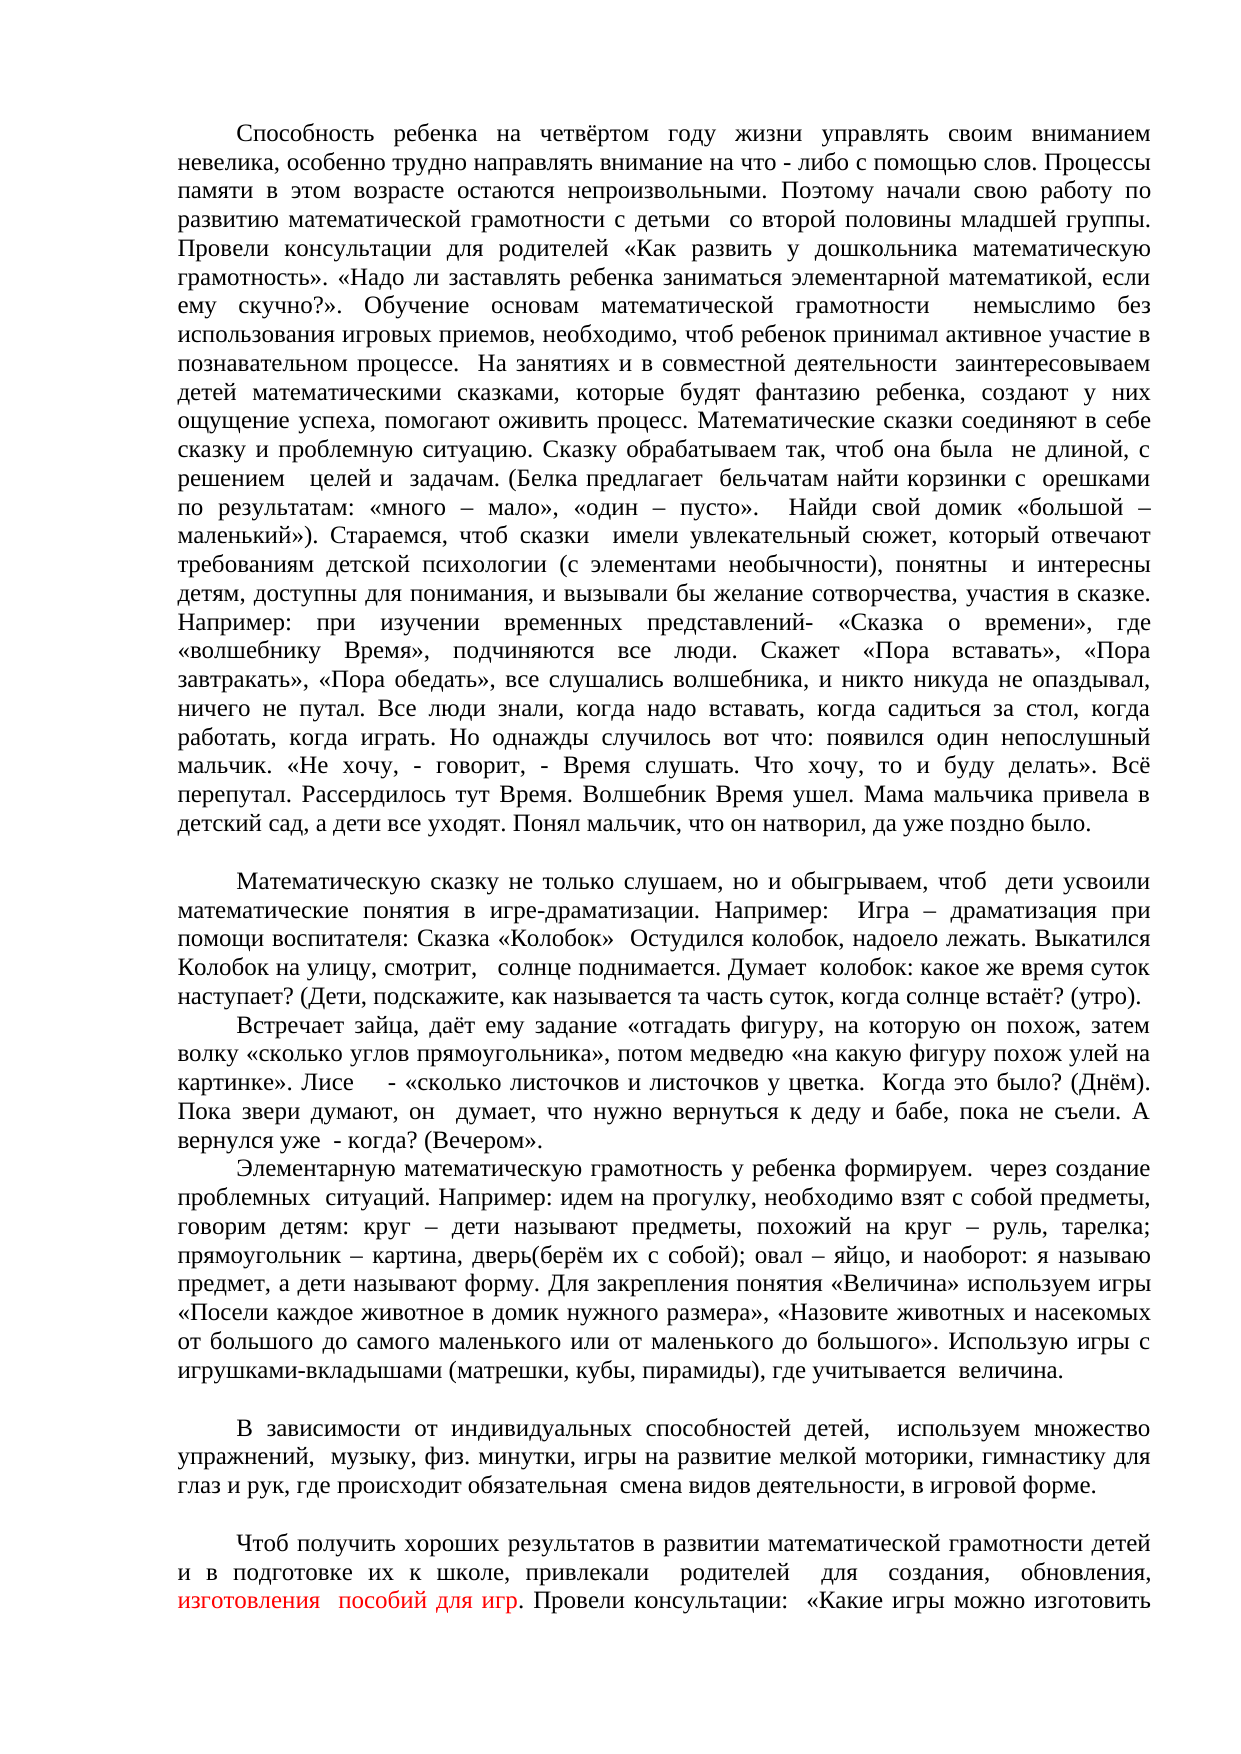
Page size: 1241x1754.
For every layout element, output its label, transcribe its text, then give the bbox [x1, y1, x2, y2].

text Способность ребенка на четвёртом году жизни управлять своим вниманием невелика, особенно трудно направлять внимание на что - либо с помощью слов. Процессы памяти в этом возрасте остаются непроизвольными. Поэтому начали свою работу по развитию математической грамотности с детьми со второй половины младшей группы. Провели консультации для родителей «Как развить у дошкольника математическую грамотность». «Надо ли заставлять ребенка заниматься элементарной математикой, если ему скучно?». Обучение основам математической грамотности немыслимо без использования игровых приемов, необходимо, чтоб ребенок принимал активное участие в познавательном процессе. На занятиях и в совместной деятельности заинтересовываем детей математическими сказками, которые будят фантазию ребенка, создают у них ощущение успеха, помогают оживить процесс. Математические сказки соединяют в себе сказку и проблемную ситуацию. Сказку обрабатываем так, чтоб она была не длиной, с решением целей и задачам. (Белка предлагает бельчатам найти корзинки с орешками по результатам: «много – мало», «один – пусто». Найди свой домик «большой – маленький»). Стараемся, чтоб сказки имели увлекательный сюжет, который отвечают требованиям детской психологии (с элементами необычности), понятны и интересны детям, доступны для понимания, и вызывали бы желание сотворчества, участия в сказке. Например: при изучении временных представлений- «Сказка о времени», где «волшебнику Время», подчиняются все люди. Скажет «Пора вставать», «Пора завтракать», «Пора обедать», все слушались волшебника, и никто никуда не опаздывал, ничего не путал. Все люди знали, когда надо вставать, когда садиться за стол, когда работать, когда играть. Но однажды случилось вот что: появился один непослушный мальчик. «Не хочу, - говорит, - Время слушать. Что хочу, то и буду делать». Всё перепутал. Рассердилось тут Время. Волшебник Время ушел. Мама мальчика привела в детский сад, а дети все уходят. Понял мальчик, что он натворил, да уже поздно было. [177, 118, 1152, 837]
text Математическую сказку не только слушаем, но и обыгрываем, чтоб дети усвоили математические понятия в игре-драматизации. Например: Игра – драматизация при помощи воспитателя: Сказка «Колобок» Остудился колобок, надоело лежать. Выкатился Колобок на улицу, смотрит, солнце поднимается. Думает колобок: какое же время суток наступает? (Дети, подскажите, как называется та часть суток, когда солнце встаёт? (утро). [177, 866, 1152, 1010]
text Встречает зайца, даёт ему задание «отгадать фигуру, на которую он похож, затем волку «сколько углов прямоугольника», потом медведю «на какую фигуру похож улей на картинке». Лисе - «сколько листочков и листочков у цветка. Когда это было? (Днём). Пока звери думают, он думает, что нужно вернуться к деду и бабе, пока не съели. А вернулся уже - когда? (Вечером». [177, 1010, 1152, 1153]
text Элементарную математическую грамотность у ребенка формируем. через создание проблемных ситуаций. Например: идем на прогулку, необходимо взят с собой предметы, говорим детям: круг – дети называют предметы, похожий на круг – руль, тарелка; прямоугольник – картина, дверь(берём их с собой); овал – яйцо, и наоборот: я называю предмет, а дети называют форму. Для закрепления понятия «Величина» используем игры «Посели каждое животное в домик нужного размера», «Назовите животных и насекомых от большого до самого маленького или от маленького до большого». Использую игры с игрушками-вкладышами (матрешки, кубы, пирамиды), где учитывается величина. [177, 1153, 1152, 1383]
text В зависимости от индивидуальных способностей детей, используем множество упражнений, музыку, физ. минутки, игры на развитие мелкой моторики, гимнастику для глаз и рук, где происходит обязательная смена видов деятельности, в игровой форме. [177, 1413, 1152, 1499]
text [177, 1528, 1152, 1614]
